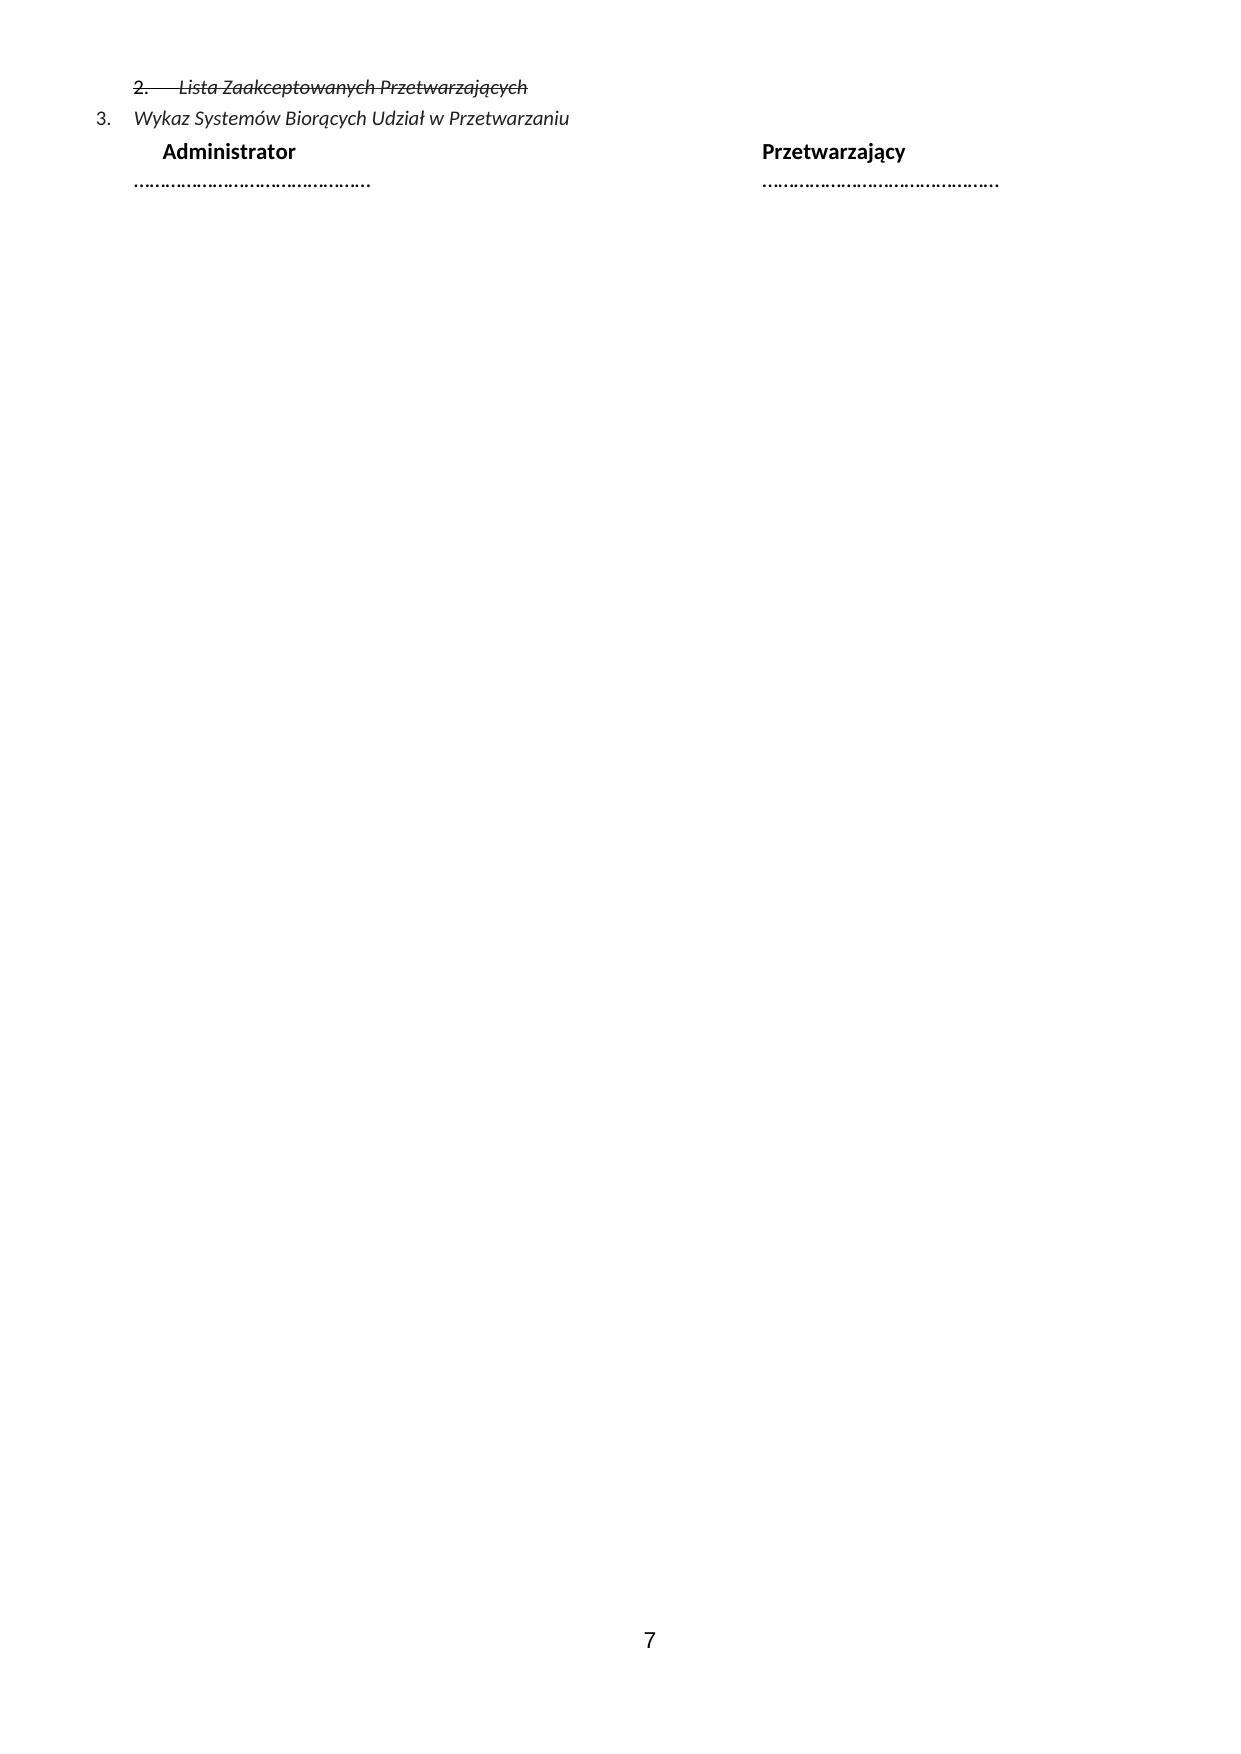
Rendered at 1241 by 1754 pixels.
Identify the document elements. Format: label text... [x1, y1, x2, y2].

list Lista Zaakceptowanych Przetwarzających [133, 74, 1152, 99]
list Wykaz Systemów Biorących Udział w Przetwarzaniu [89, 106, 1152, 131]
text Administrator Przetwarzający ……………………………………… ……………………………………… [89, 137, 1152, 193]
